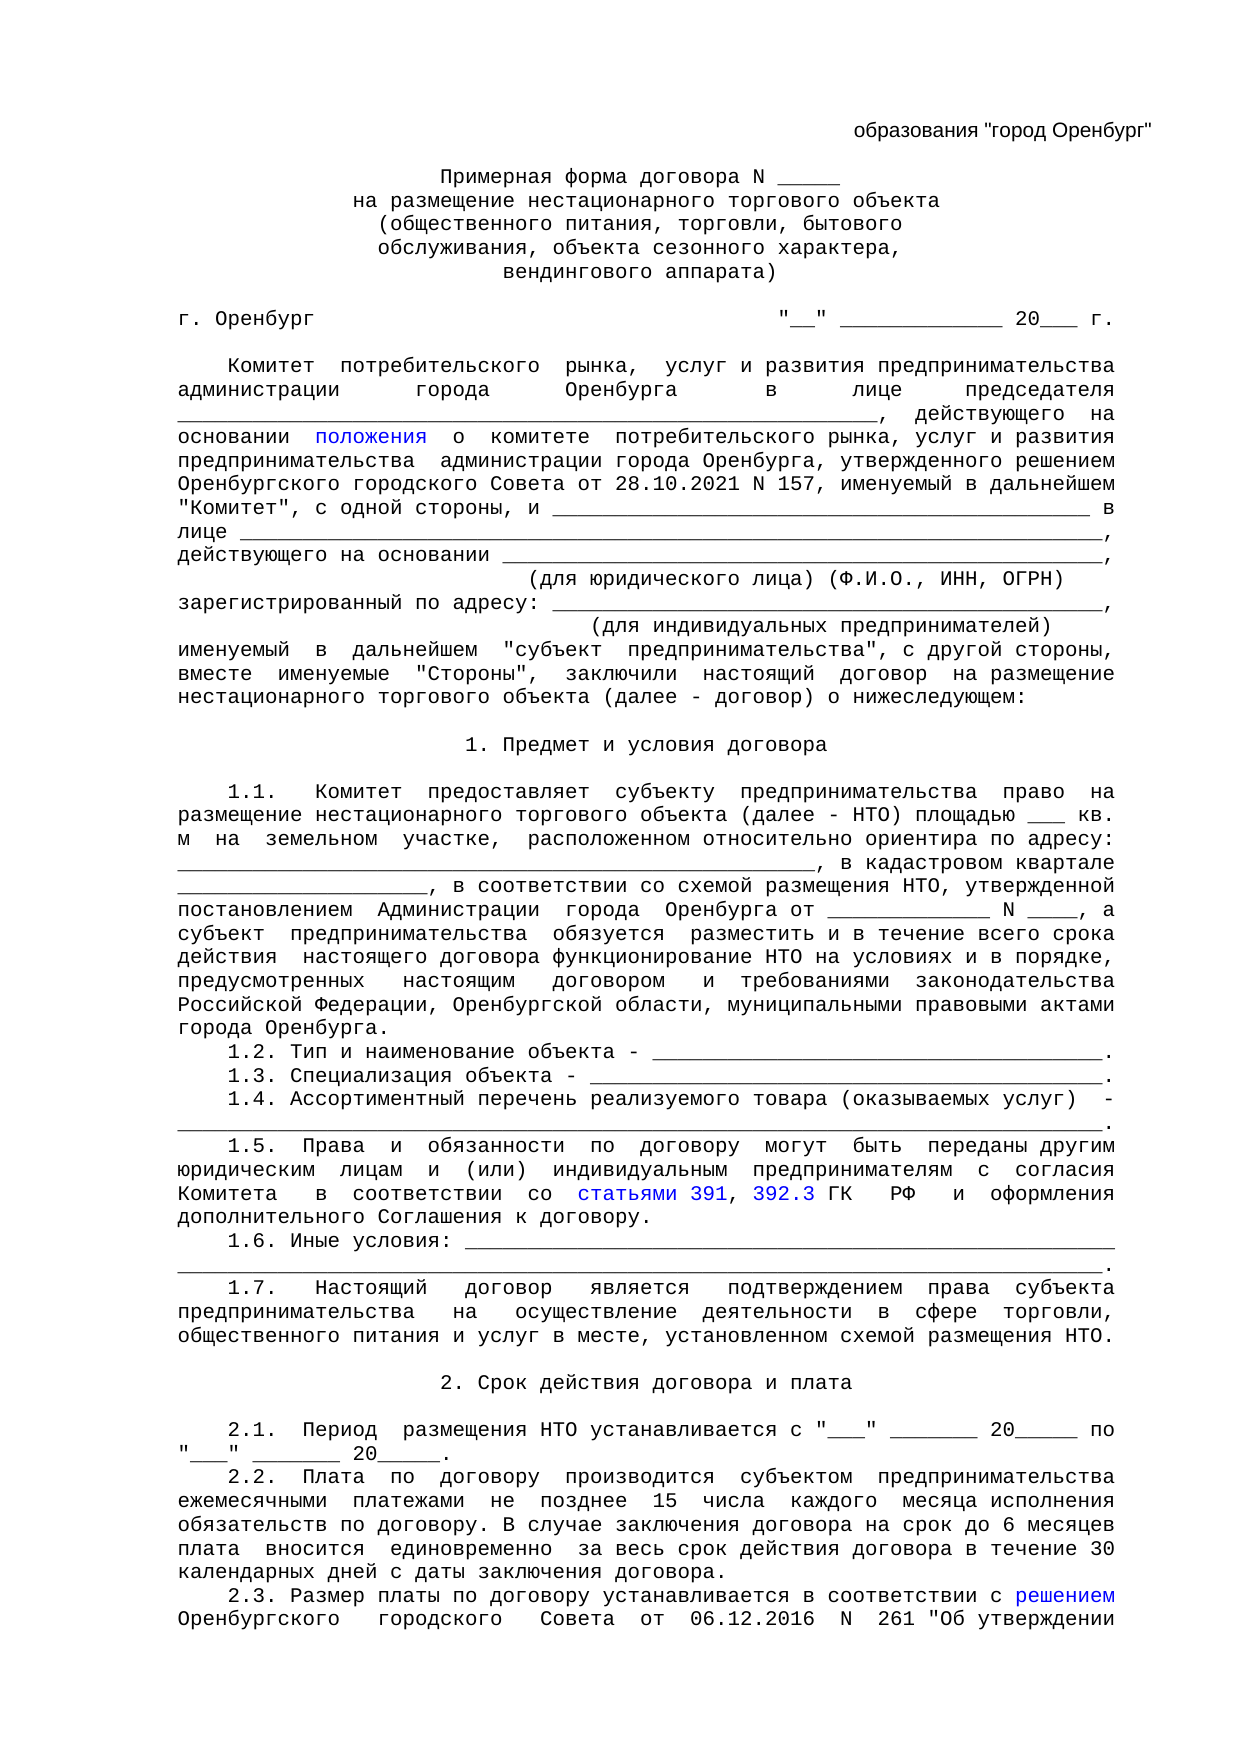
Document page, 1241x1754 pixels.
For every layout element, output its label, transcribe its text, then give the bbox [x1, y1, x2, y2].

text действия настоящего договора функционирование НТО на условиях и в порядке, [177, 946, 1152, 970]
text обслуживания, объекта сезонного характера, [177, 237, 1152, 261]
text Оренбургского городского Совета от 06.12.2016 N 261 "Об утверждении [177, 1608, 1152, 1632]
text размещение нестационарного торгового объекта (далее - НТО) площадью ___ кв. [177, 804, 1152, 828]
text общественного питания и услуг в месте, установленном схемой размещения НТО. [177, 1325, 1152, 1348]
text 1. Предмет и условия договора [177, 733, 1152, 757]
text действующего на основании ________________________________________________, [177, 544, 1152, 568]
text 2.1. Период размещения НТО устанавливается с "___" _______ 20_____ по [177, 1419, 1152, 1443]
text зарегистрированный по адресу: ____________________________________________, [177, 592, 1152, 615]
text 1.6. Иные условия: ____________________________________________________ [177, 1230, 1152, 1254]
text "Комитет", с одной стороны, и ___________________________________________ в [177, 497, 1152, 521]
text 1.7. Настоящий договор является подтверждением права субъекта [177, 1277, 1152, 1301]
text предусмотренных настоящим договором и требованиями законодательства [177, 970, 1152, 994]
text (общественного питания, торговли, бытового [177, 213, 1152, 237]
text вендингового аппарата) [177, 261, 1152, 284]
text администрации города Оренбурга в лице председателя [177, 379, 1152, 402]
text Комитета в соответствии со статьями 391, 392.3 ГК РФ и оформления [177, 1183, 1152, 1206]
text вместе именуемые "Стороны", заключили настоящий договор на размещение [177, 663, 1152, 686]
text __________________________________________________________________________. [177, 1254, 1152, 1277]
text 2.3. Размер платы по договору устанавливается в соответствии с решением [177, 1585, 1152, 1608]
text предпринимательства на осуществление деятельности в сфере торговли, [177, 1301, 1152, 1325]
text Российской Федерации, Оренбургской области, муниципальными правовыми актами [177, 994, 1152, 1017]
text ежемесячными платежами не позднее 15 числа каждого месяца исполнения [177, 1490, 1152, 1514]
text плата вносится единовременно за весь срок действия договора в течение 30 [177, 1537, 1152, 1561]
text обязательств по договору. В случае заключения договора на срок до 6 месяцев [177, 1514, 1152, 1537]
text г. Оренбург "__" _____________ 20___ г. [177, 308, 1152, 332]
text именуемый в дальнейшем "субъект предпринимательства", с другой стороны, [177, 639, 1152, 663]
text __________________________________________________________________________. [177, 1112, 1152, 1136]
text 1.4. Ассортиментный перечень реализуемого товара (оказываемых услуг) - [177, 1088, 1152, 1112]
text Комитет потребительского рынка, услуг и развития предпринимательства [177, 355, 1152, 379]
text субъект предпринимательства обязуется разместить и в течение всего срока [177, 923, 1152, 946]
text нестационарного торгового объекта (далее - договор) о нижеследующем: [177, 686, 1152, 710]
text 2. Срок действия договора и плата [177, 1372, 1152, 1396]
text (для индивидуальных предпринимателей) [177, 615, 1152, 639]
text 1.3. Специализация объекта - _________________________________________. [177, 1064, 1152, 1088]
text 1.1. Комитет предоставляет субъекту предпринимательства право на [177, 781, 1152, 804]
text юридическим лицам и (или) индивидуальным предпринимателям с согласия [177, 1159, 1152, 1183]
text 1.2. Тип и наименование объекта - ____________________________________. [177, 1041, 1152, 1064]
text календарных дней с даты заключения договора. [177, 1561, 1152, 1585]
text на размещение нестационарного торгового объекта [177, 190, 1152, 213]
text предпринимательства администрации города Оренбурга, утвержденного решением [177, 450, 1152, 473]
text ____________________, в соответствии со схемой размещения НТО, утвержденной [177, 875, 1152, 899]
text 2.2. Плата по договору производится субъектом предпринимательства [177, 1467, 1152, 1490]
text "___" _______ 20_____. [177, 1443, 1152, 1467]
text Примерная форма договора N _____ [177, 166, 1152, 190]
text дополнительного Соглашения к договору. [177, 1206, 1152, 1230]
text постановлением Администрации города Оренбурга от _____________ N ____, а [177, 899, 1152, 923]
text Оренбургского городского Совета от 28.10.2021 N 157, именуемый в дальнейшем [177, 473, 1152, 497]
text (для юридического лица) (Ф.И.О., ИНН, ОГРН) [177, 568, 1152, 592]
text ___________________________________________________, в кадастровом квартале [177, 852, 1152, 875]
text ________________________________________________________, действующего на [177, 402, 1152, 426]
text образования "город Оренбург" [177, 118, 1152, 142]
text основании положения о комитете потребительского рынка, услуг и развития [177, 426, 1152, 450]
text м на земельном участке, расположенном относительно ориентира по адресу: [177, 828, 1152, 852]
text лице _____________________________________________________________________, [177, 521, 1152, 544]
text города Оренбурга. [177, 1017, 1152, 1041]
text 1.5. Права и обязанности по договору могут быть переданы другим [177, 1136, 1152, 1159]
